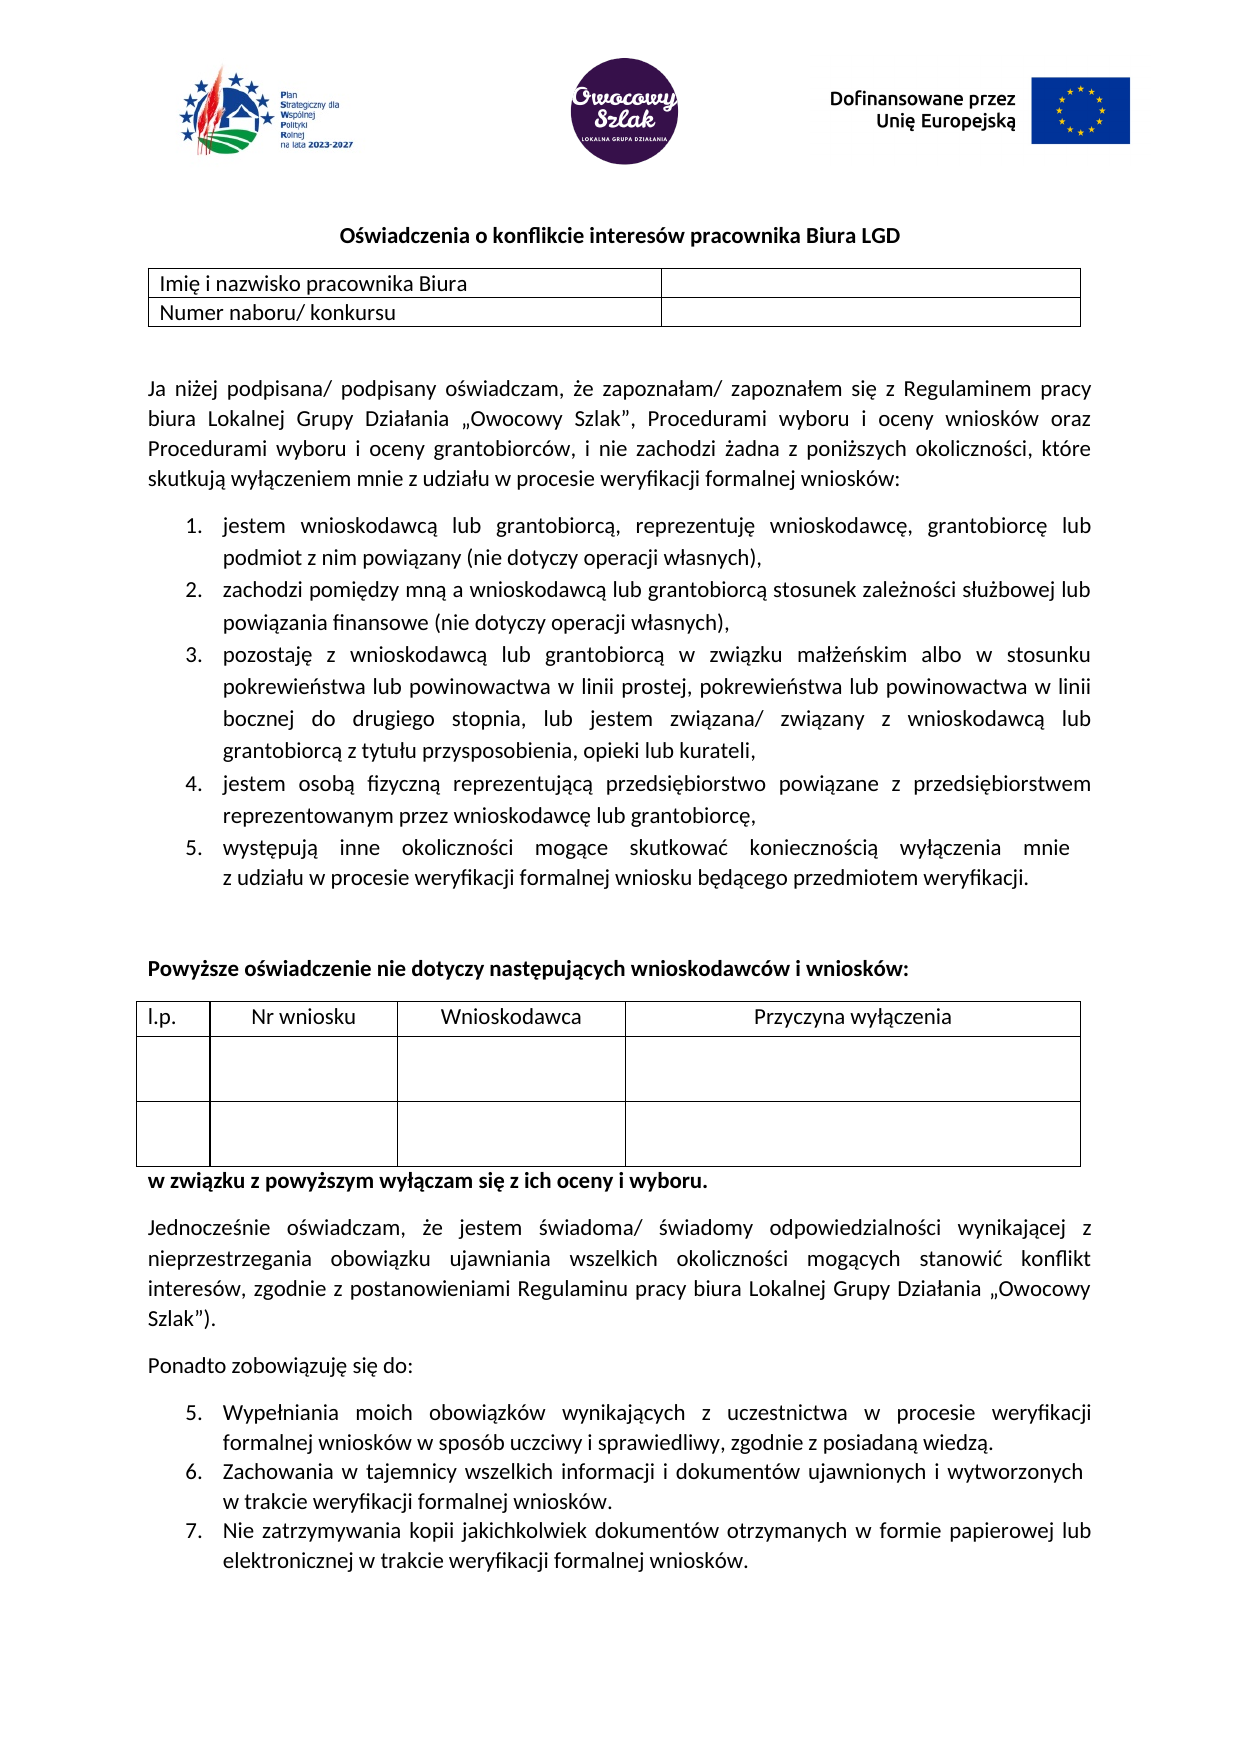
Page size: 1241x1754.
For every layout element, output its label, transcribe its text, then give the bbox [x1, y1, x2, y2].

text Jednocześnie oświadczam, że jestem świadoma/ świadomy odpowiedzialności wynikającej z nieprzestrzegania obowiązku ujawniania wszelkich okoliczności mogących stanowić konflikt interesów, zgodnie z postanowieniami Regulaminu pracy biura Lokalnej Grupy Działania „Owocowy Szlak”). [148, 1213, 1093, 1332]
table_cell [211, 1037, 397, 1101]
list pozostaję z wnioskodawcą lub grantobiorcą w związku małżeńskim albo w stosunku pokrewieństwa lub powinowactwa w linii prostej, pokrewieństwa lub powinowactwa w linii bocznej do drugiego stopnia, lub jestem związana/ związany z wnioskodawcą lub grantobiorcą z tytułu przysposobienia, opieki lub kurateli, [185, 640, 1093, 764]
table_header [662, 269, 1080, 297]
text Ponadto zobowiązuję się do: [148, 1351, 1093, 1379]
text Ja niżej podpisana/ podpisany oświadczam, że zapoznałam/ zapoznałem się z Regulaminem pracy biura Lokalnej Grupy Działania „Owocowy Szlak”, Procedurami wyboru i oceny wniosków oraz Procedurami wyboru i oceny grantobiorców, i nie zachodzi żadna z poniższych okoliczności, które skutkują wyłączeniem mnie z udziału w procesie weryfikacji formalnej wniosków: [148, 374, 1093, 492]
table_cell [398, 1037, 625, 1101]
list jestem wnioskodawcą lub grantobiorcą, reprezentuję wnioskodawcę, grantobiorcę lub podmiot z nim powiązany (nie dotyczy operacji własnych), [185, 511, 1093, 571]
table_cell [626, 1102, 1080, 1166]
table_header Imię i nazwisko pracownika Biura [149, 269, 661, 297]
picture [117, 50, 409, 174]
list zachodzi pomiędzy mną a wnioskodawcą lub grantobiorcą stosunek zależności służbowej lub powiązania finansowe (nie dotyczy operacji własnych), [185, 576, 1093, 636]
table_cell [626, 1037, 1080, 1101]
table_cell [662, 298, 1080, 326]
table_header Nr wniosku [211, 1002, 397, 1036]
list występują inne okoliczności mogące skutkować koniecznością wyłączenia mnie z udziału w procesie weryfikacji formalnej wniosku będącego przedmiotem weryfikacji. [185, 833, 1093, 891]
text Oświadczenia o konflikcie interesów pracownika Biura LGD [148, 221, 1093, 249]
list jestem osobą fizyczną reprezentującą przedsiębiorstwo powiązane z przedsiębiorstwem reprezentowanym przez wnioskodawcę lub grantobiorcę, [185, 769, 1093, 829]
list Nie zatrzymywania kopii jakichkolwiek dokumentów otrzymanych w formie papierowej lub elektronicznej w trakcie weryfikacji formalnej wniosków. [185, 1517, 1093, 1574]
picture [556, 44, 692, 179]
table_header l.p. [137, 1002, 209, 1036]
list Zachowania w tajemnicy wszelkich informacji i dokumentów ujawnionych i wytworzonych w trakcie weryfikacji formalnej wniosków. [185, 1457, 1093, 1515]
picture [810, 55, 1152, 166]
table_cell [398, 1102, 625, 1166]
text w związku z powyższym wyłączam się z ich oceny i wyboru. [148, 1167, 1093, 1195]
table_header Przyczyna wyłączenia [626, 1002, 1080, 1036]
table_header Wnioskodawca [398, 1002, 625, 1036]
table_cell [137, 1102, 209, 1166]
text Powyższe oświadczenie nie dotyczy następujących wnioskodawców i wniosków: [148, 954, 1093, 982]
table_cell [211, 1102, 397, 1166]
list Wypełniania moich obowiązków wynikających z uczestnictwa w procesie weryfikacji formalnej wniosków w sposób uczciwy i sprawiedliwy, zgodnie z posiadaną wiedzą. [185, 1398, 1093, 1456]
table_cell [137, 1037, 209, 1101]
table_cell Numer naboru/ konkursu [149, 298, 661, 326]
